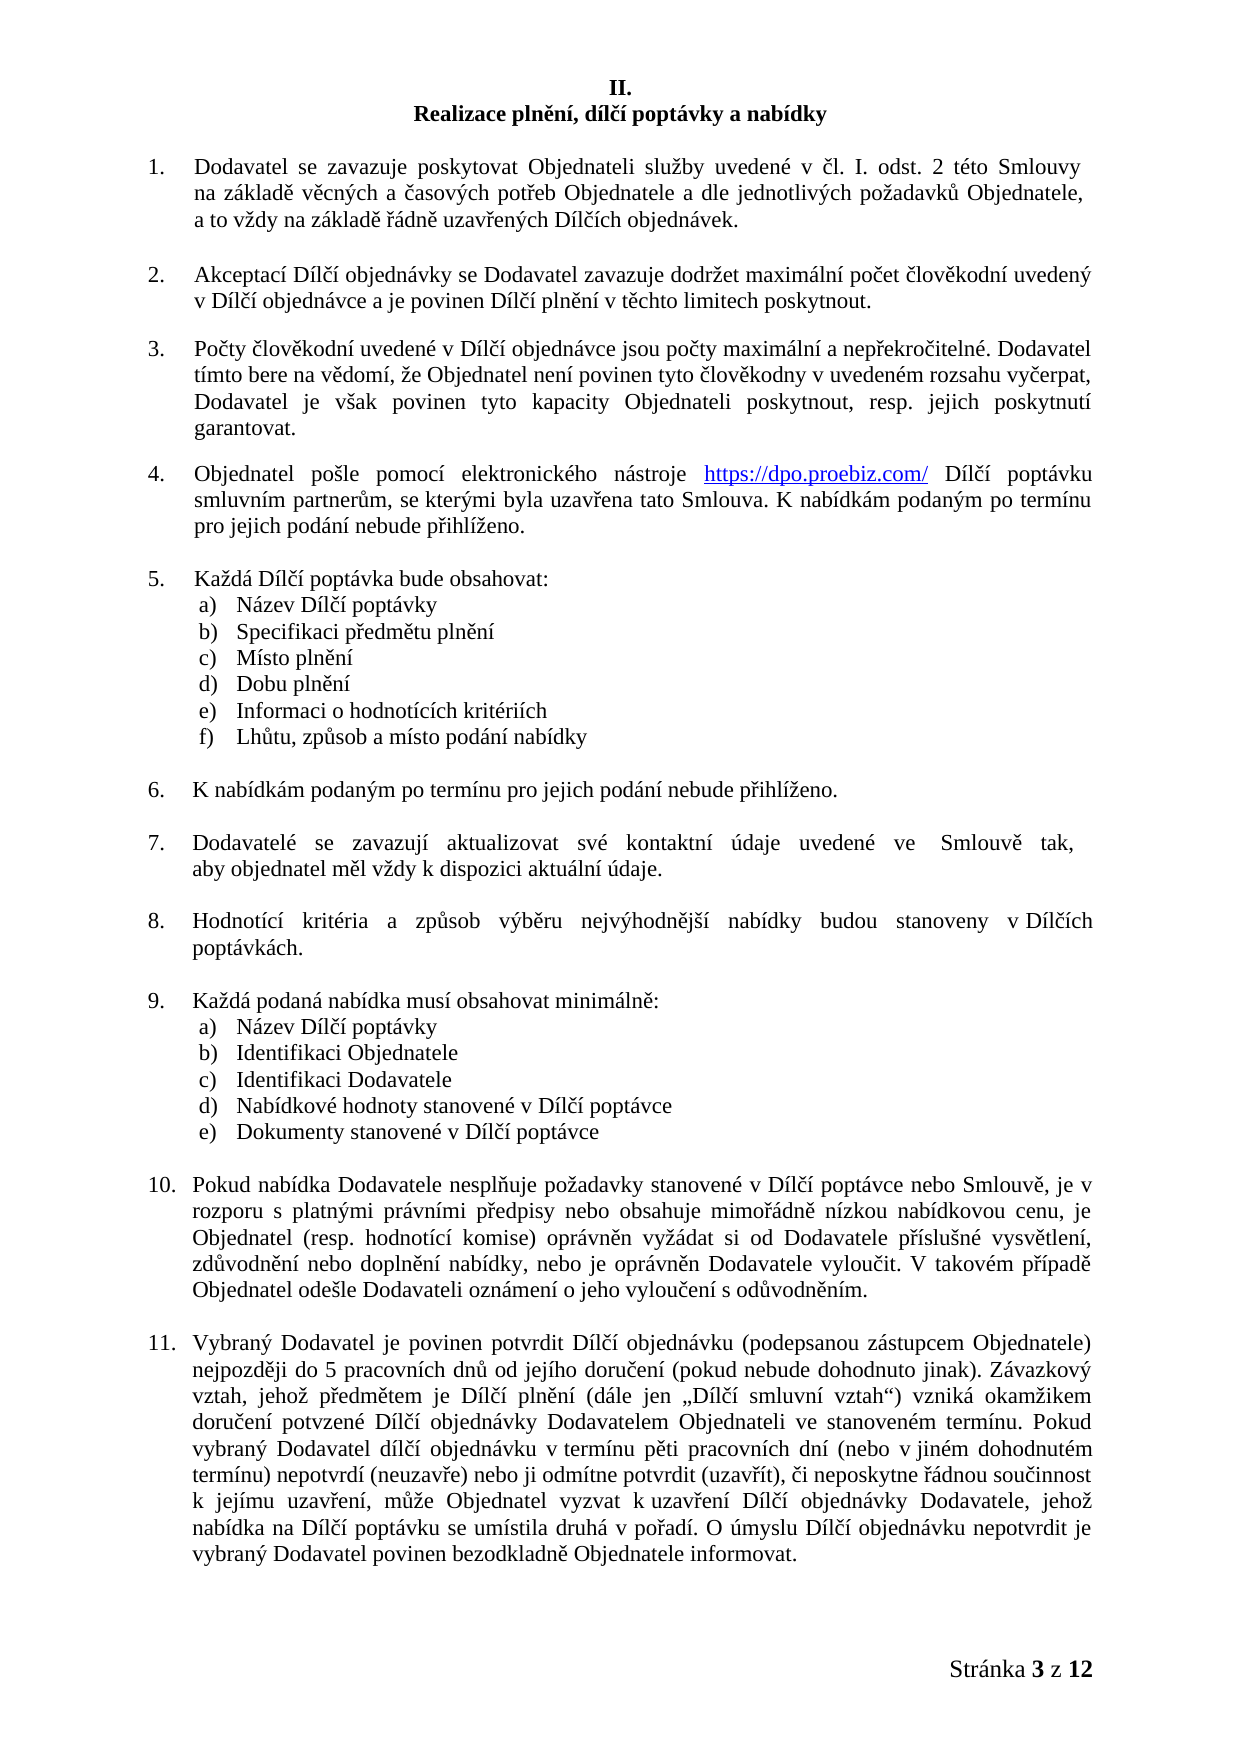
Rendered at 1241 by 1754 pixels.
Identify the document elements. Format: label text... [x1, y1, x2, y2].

list Informaci o hodnotících kritériích [199, 697, 1093, 723]
list Identifikaci Dodavatele [199, 1066, 1093, 1092]
list Akceptací Dílčí objednávky se Dodavatel zavazuje dodržet maximální počet člověkodní uvedený v Dílčí objednávce a je povinen Dílčí plnění v těchto limitech poskytnout. [148, 261, 1093, 313]
list Název Dílčí poptávky [199, 591, 1093, 618]
list Počty člověkodní uvedené v Dílčí objednávce jsou počty maximální a nepřekročitelné. Dodavatel tímto bere na vědomí, že Objednatel není povinen tyto člověkodny v uvedeném rozsahu vyčerpat, Dodavatel je však povinen tyto kapacity Objednateli poskytnout, resp. jejich poskytnutí garantovat. [148, 335, 1093, 440]
list Dodavatelé se zavazují aktualizovat své kontaktní údaje uvedené ve Smlouvě tak, aby objednatel měl vždy k dispozici aktuální údaje. [148, 828, 1093, 881]
list Objednatel pošle pomocí elektronického nástroje https://dpo.proebiz.com/ Dílčí poptávku smluvním partnerům, se kterými byla uzavřena tato Smlouva. K nabídkám podaným po termínu pro jejich podání nebude přihlíženo. [148, 459, 1093, 539]
list Specifikaci předmětu plnění [199, 618, 1093, 644]
list Místo plnění [199, 644, 1093, 670]
list Identifikaci Objednatele [199, 1039, 1093, 1066]
list Vybraný Dodavatel je povinen potvrdit Dílčí objednávku (podepsanou zástupcem Objednatele) nejpozději do 5 pracovních dnů od jejího doručení (pokud nebude dohodnuto jinak). Závazkový vztah, jehož předmětem je Dílčí plnění (dále jen „Dílčí smluvní vztah“) vzniká okamžikem doručení potvzené Dílčí objednávky Dodavatelem Objednateli ve stanoveném termínu. Pokud vybraný Dodavatel dílčí objednávku v termínu pěti pracovních dní (nebo v jiném dohodnutém termínu) nepotvrdí (neuzavře) nebo ji odmítne potvrdit (uzavřít), či neposkytne řádnou součinnost k jejímu uzavření, může Objednatel vyzvat k uzavření Dílčí objednávky Dodavatele, jehož nabídka na Dílčí poptávku se umístila druhá v pořadí. O úmyslu Dílčí objednávku nepotvrdit je vybraný Dodavatel povinen bezodkladně Objednatele informovat. [148, 1329, 1093, 1566]
list Každá podaná nabídka musí obsahovat minimálně: [148, 987, 1093, 1013]
list Lhůtu, způsob a místo podání nabídky [199, 723, 1093, 749]
list Hodnotící kritéria a způsob výběru nejvýhodnější nabídky budou stanoveny v Dílčích poptávkách. [148, 908, 1093, 960]
text Realizace plnění, dílčí poptávky a nabídky [148, 100, 1093, 127]
list Dodavatel se zavazuje poskytovat Objednateli služby uvedené v čl. I. odst. 2 této Smlouvy na základě věcných a časových potřeb Objednatele a dle jednotlivých požadavků Objednatele, a to vždy na základě řádně uzavřených Dílčích objednávek. [148, 153, 1093, 232]
text II. [148, 74, 1093, 100]
list K nabídkám podaným po termínu pro jejich podání nebude přihlíženo. [148, 776, 1093, 802]
list Nabídkové hodnoty stanovené v Dílčí poptávce [199, 1092, 1093, 1118]
list Každá Dílčí poptávka bude obsahovat: [148, 565, 1093, 591]
list Název Dílčí poptávky [199, 1013, 1093, 1039]
list Dokumenty stanovené v Dílčí poptávce [199, 1118, 1093, 1145]
list Dobu plnění [199, 670, 1093, 697]
list Pokud nabídka Dodavatele nesplňuje požadavky stanovené v Dílčí poptávce nebo Smlouvě, je v rozporu s platnými právními předpisy nebo obsahuje mimořádně nízkou nabídkovou cenu, je Objednatel (resp. hodnotící komise) oprávněn vyžádat si od Dodavatele příslušné vysvětlení, zdůvodnění nebo doplnění nabídky, nebo je oprávněn Dodavatele vyloučit. V takovém případě Objednatel odešle Dodavateli oznámení o jeho vyloučení s odůvodněním. [148, 1171, 1093, 1303]
